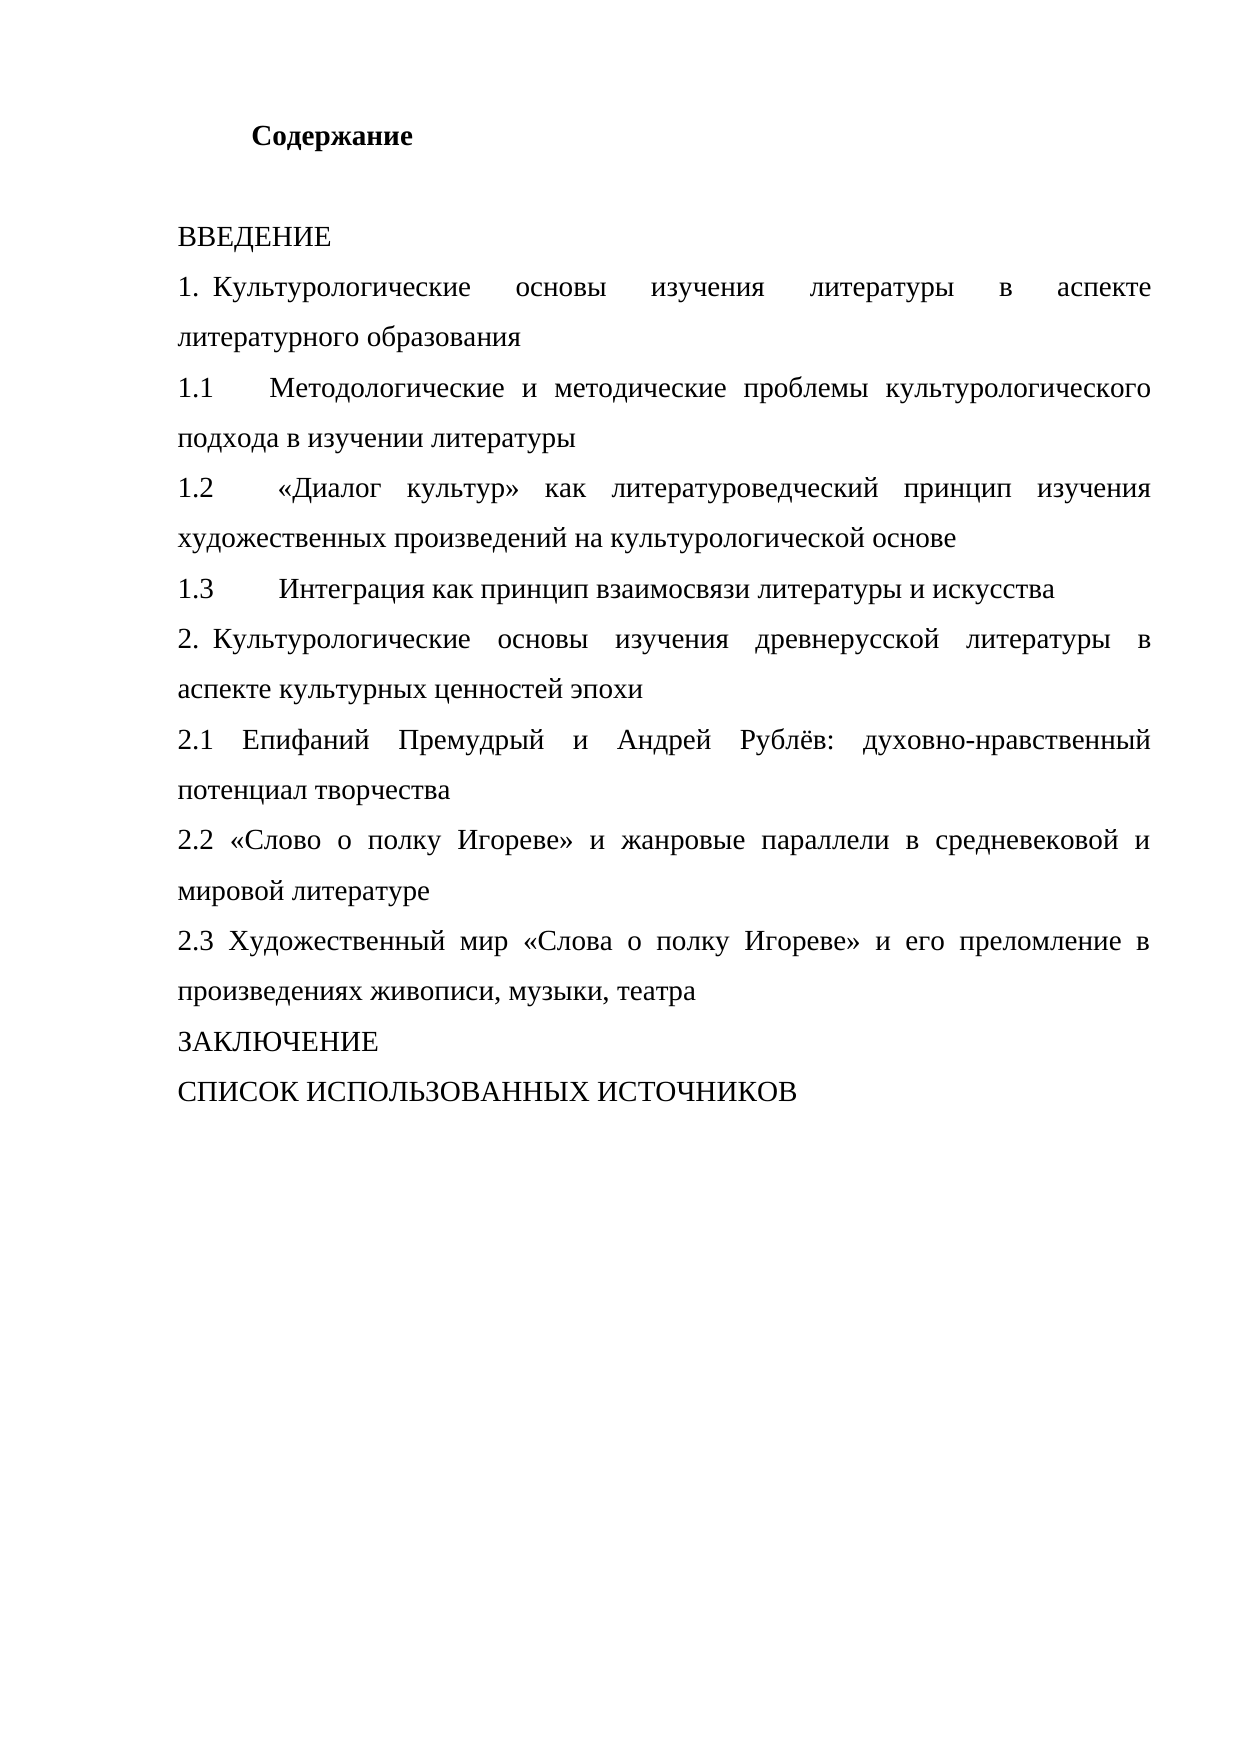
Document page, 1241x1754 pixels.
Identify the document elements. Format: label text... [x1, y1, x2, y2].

list Культурологические основы изучения литературы в аспекте литературного образования [177, 269, 1152, 353]
text ВВЕДЕНИЕ [177, 219, 1152, 252]
text 2.2 «Слово о полку Игореве» и жанровые параллели в средневековой и мировой литературе [177, 822, 1152, 906]
list «Диалог культур» как литературоведческий принцип изучения художественных произведений на культурологической основе [177, 470, 1152, 554]
text СПИСОК ИСПОЛЬЗОВАННЫХ ИСТОЧНИКОВ [177, 1074, 1152, 1108]
list Интеграция как принцип взаимосвязи литературы и искусства [177, 571, 1152, 604]
text 2.3 Художественный мир «Слова о полку Игореве» и его преломление в произведениях живописи, музыки, театра [177, 923, 1152, 1007]
text Содержание [177, 118, 1152, 152]
text 2.1 Епифаний Премудрый и Андрей Рублёв: духовно-нравственный потенциал творчества [177, 722, 1152, 806]
text ЗАКЛЮЧЕНИЕ [177, 1024, 1152, 1057]
list Культурологические основы изучения древнерусской литературы в аспекте культурных ценностей эпохи [177, 621, 1152, 705]
list Методологические и методические проблемы культурологического подхода в изучении литературы [177, 370, 1152, 453]
